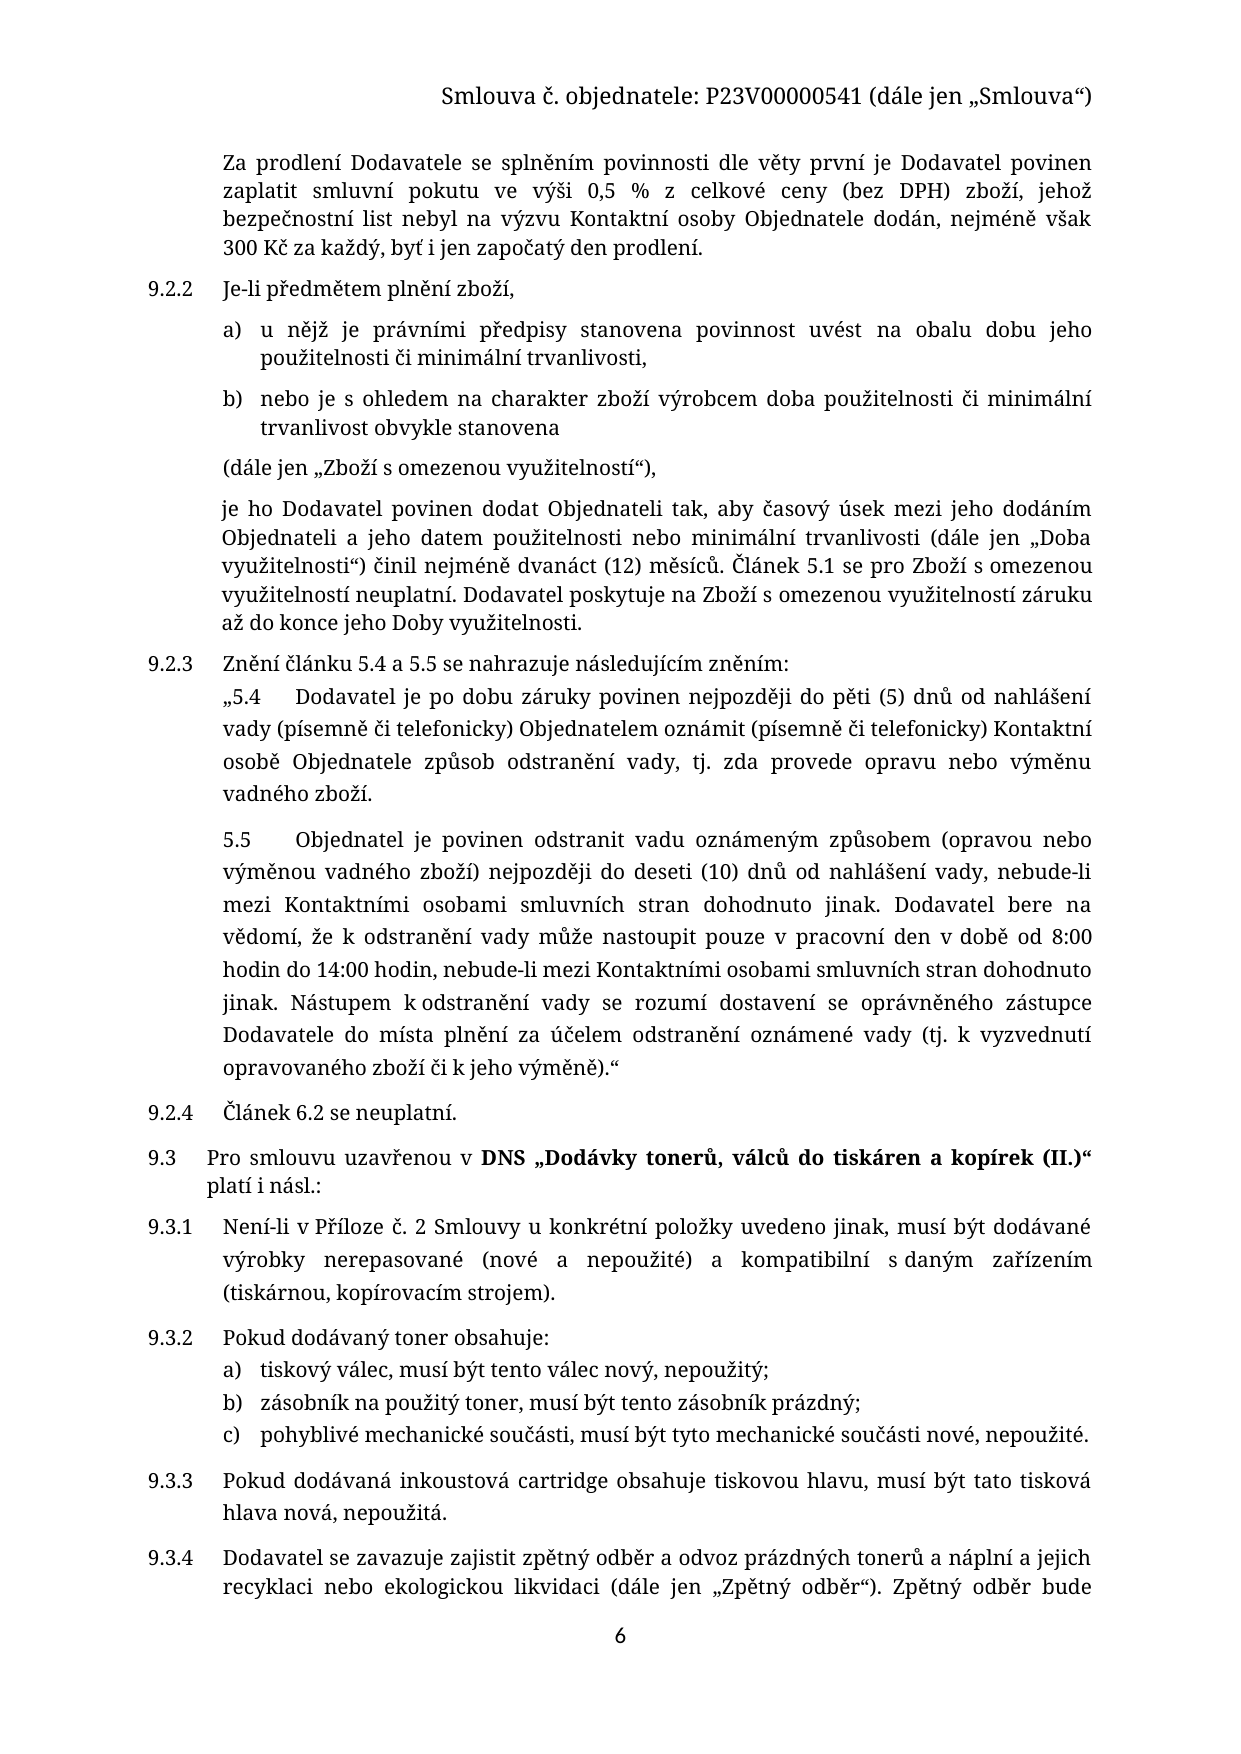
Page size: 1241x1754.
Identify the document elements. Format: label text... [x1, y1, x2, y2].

list Pro smlouvu uzavřenou v DNS „Dodávky tonerů, válců do tiskáren a kopírek (II.)“ platí i násl.: [148, 1143, 1093, 1200]
text (dále jen „Zboží s omezenou využitelností“), [223, 453, 1093, 482]
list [148, 1543, 1093, 1600]
list Článek 6.2 se neuplatní. [148, 1098, 1093, 1126]
list Pokud dodávaná inkoustová cartridge obsahuje tiskovou hlavu, musí být tato tisková hlava nová, nepoužitá. [148, 1466, 1093, 1527]
list u nějž je právními předpisy stanovena povinnost uvést na obalu dobu jeho použitelnosti či minimální trvanlivosti, [223, 315, 1093, 372]
list tiskový válec, musí být tento válec nový, nepoužitý; [223, 1355, 1093, 1384]
text je ho Dodavatel povinen dodat Objednateli tak, aby časový úsek mezi jeho dodáním Objednateli a jeho datem použitelnosti nebo minimální trvanlivosti (dále jen „Doba využitelnosti“) činil nejméně dvanáct (12) měsíců. Článek 5.1 se pro Zboží s omezenou využitelností neuplatní. Dodavatel poskytuje na Zboží s omezenou využitelností záruku až do konce jeho Doby využitelnosti. [221, 494, 1093, 637]
list „5.4 Dodavatel je po dobu záruky povinen nejpozději do pěti (5) dnů od nahlášení vady (písemně či telefonicky) Objednatelem oznámit (písemně či telefonicky) Kontaktní osobě Objednatele způsob odstranění vady, tj. zda provede opravu nebo výměnu vadného zboží. [223, 682, 1093, 808]
list zásobník na použitý toner, musí být tento zásobník prázdný; [223, 1388, 1093, 1416]
list 5.5 Objednatel je povinen odstranit vadu oznámeným způsobem (opravou nebo výměnou vadného zboží) nejpozději do deseti (10) dnů od nahlášení vady, nebude-li mezi Kontaktními osobami smluvních stran dohodnuto jinak. Dodavatel bere na vědomí, že k odstranění vady může nastoupit pouze v pracovní den v době od 8:00 hodin do 14:00 hodin, nebude-li mezi Kontaktními osobami smluvních stran dohodnuto jinak. Nástupem k odstranění vady se rozumí dostavení se oprávněného zástupce Dodavatele do místa plnění za účelem odstranění oznámené vady (tj. k vyzvednutí opravovaného zboží či k jeho výměně).“ [223, 825, 1093, 1081]
list Znění článku 5.4 a 5.5 se nahrazuje následujícím zněním: [148, 649, 1093, 678]
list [148, 148, 1093, 261]
list Pokud dodávaný toner obsahuje: [148, 1323, 1093, 1351]
list pohyblivé mechanické součásti, musí být tyto mechanické součásti nové, nepoužité. [223, 1421, 1093, 1449]
list nebo je s ohledem na charakter zboží výrobcem doba použitelnosti či minimální trvanlivost obvykle stanovena [223, 384, 1093, 441]
list Není-li v Příloze č. 2 Smlouvy u konkrétní položky uvedeno jinak, musí být dodávané výrobky nerepasované (nové a nepoužité) a kompatibilní s daným zařízením (tiskárnou, kopírovacím strojem). [148, 1212, 1093, 1306]
list Je-li předmětem plnění zboží, [148, 274, 1093, 302]
